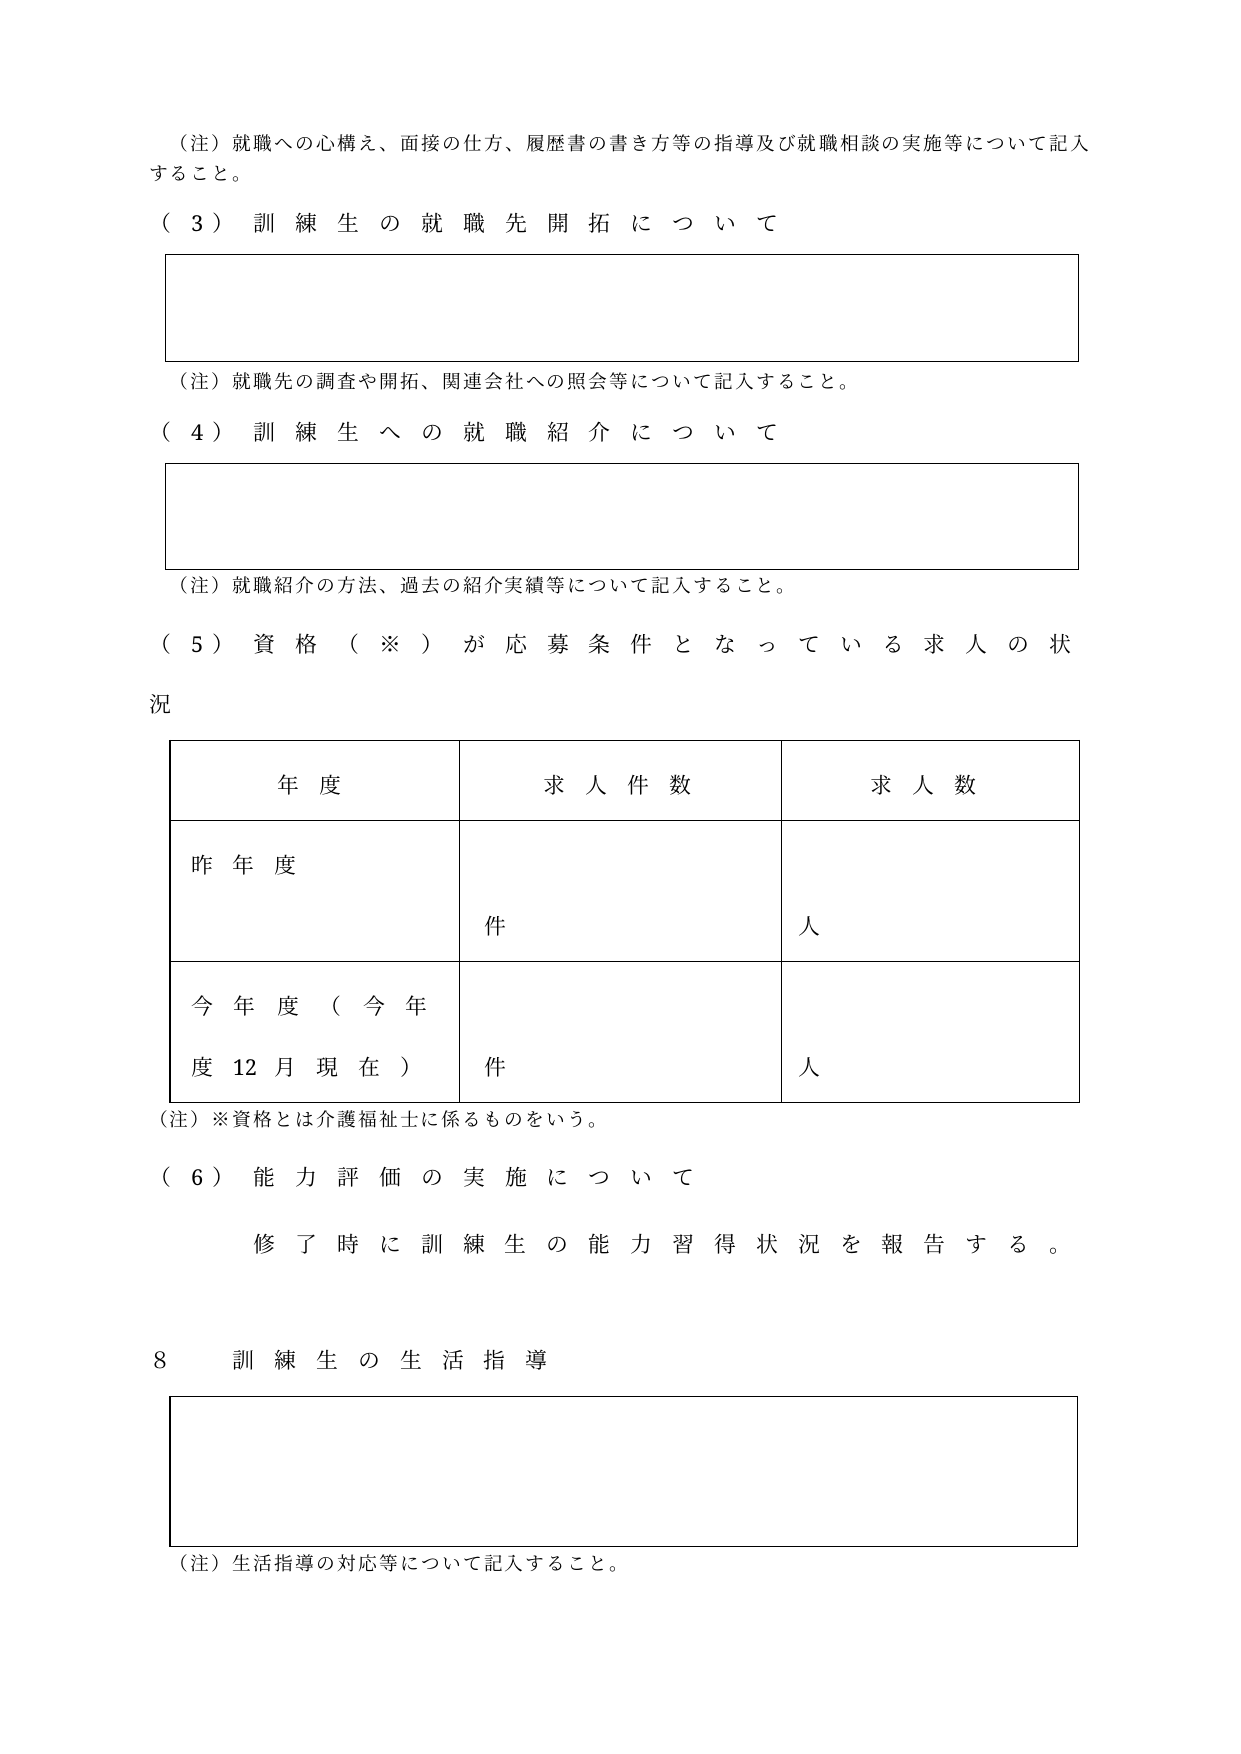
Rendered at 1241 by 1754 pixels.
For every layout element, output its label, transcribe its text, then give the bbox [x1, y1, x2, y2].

text ８ 訓練生の生活指導 [149, 1329, 1091, 1389]
table_cell 人 [782, 962, 1079, 1102]
table_header 求人数 [782, 741, 1079, 820]
table_header [171, 1397, 1077, 1546]
text （5）資格（※）が応募条件となっている求人の状況 [149, 612, 1091, 733]
text （6）能力評価の実施について [149, 1146, 1091, 1207]
table_cell 今年度（今年度12月現在） [171, 962, 459, 1102]
text （注）就職先の調査や開拓、関連会社への照会等について記入すること。 [149, 366, 1091, 396]
table_header 求人件数 [460, 741, 781, 820]
text （4）訓練生への就職紹介について [149, 400, 1091, 461]
table_cell 人 [782, 821, 1079, 961]
text （3）訓練生の就職先開拓について [149, 192, 1091, 252]
text （注）就職紹介の方法、過去の紹介実績等について記入すること。 [149, 569, 1091, 600]
table_header [166, 464, 1078, 568]
table_cell 件 [460, 962, 781, 1102]
table_header [166, 255, 1078, 361]
text 修了時に訓練生の能力習得状況を報告する。 [149, 1213, 1091, 1274]
table_header 年度 [171, 741, 459, 820]
text （注）生活指導の対応等について記入すること。 [149, 1547, 1091, 1577]
text （注）就職への心構え、面接の仕方、履歴書の書き方等の指導及び就職相談の実施等について記入すること。 [149, 127, 1091, 187]
table_cell 件 [460, 821, 781, 961]
table_cell 昨年度 [171, 821, 459, 961]
text （注）※資格とは介護福祉士に係るものをいう。 [149, 1103, 1091, 1134]
